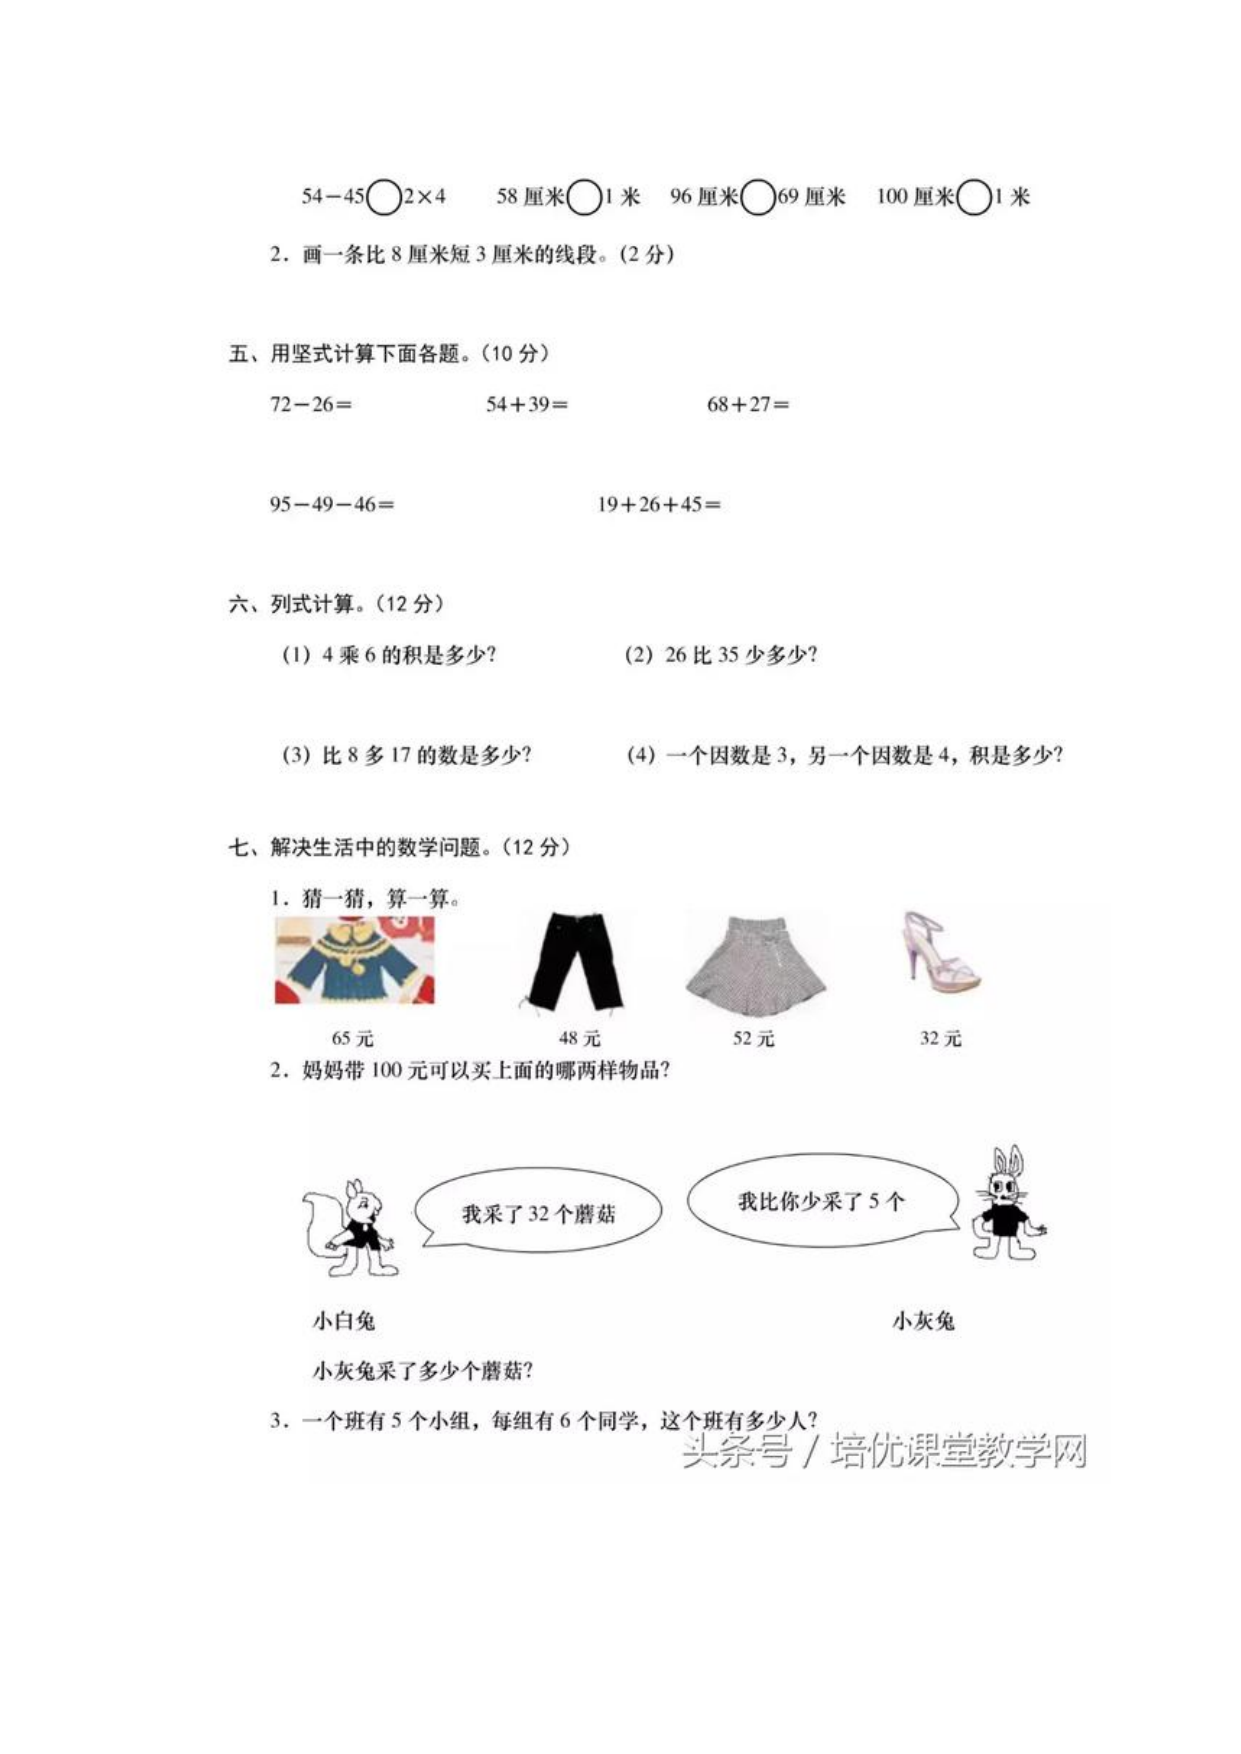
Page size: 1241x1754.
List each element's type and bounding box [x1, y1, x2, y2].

picture [187, 162, 1112, 1484]
